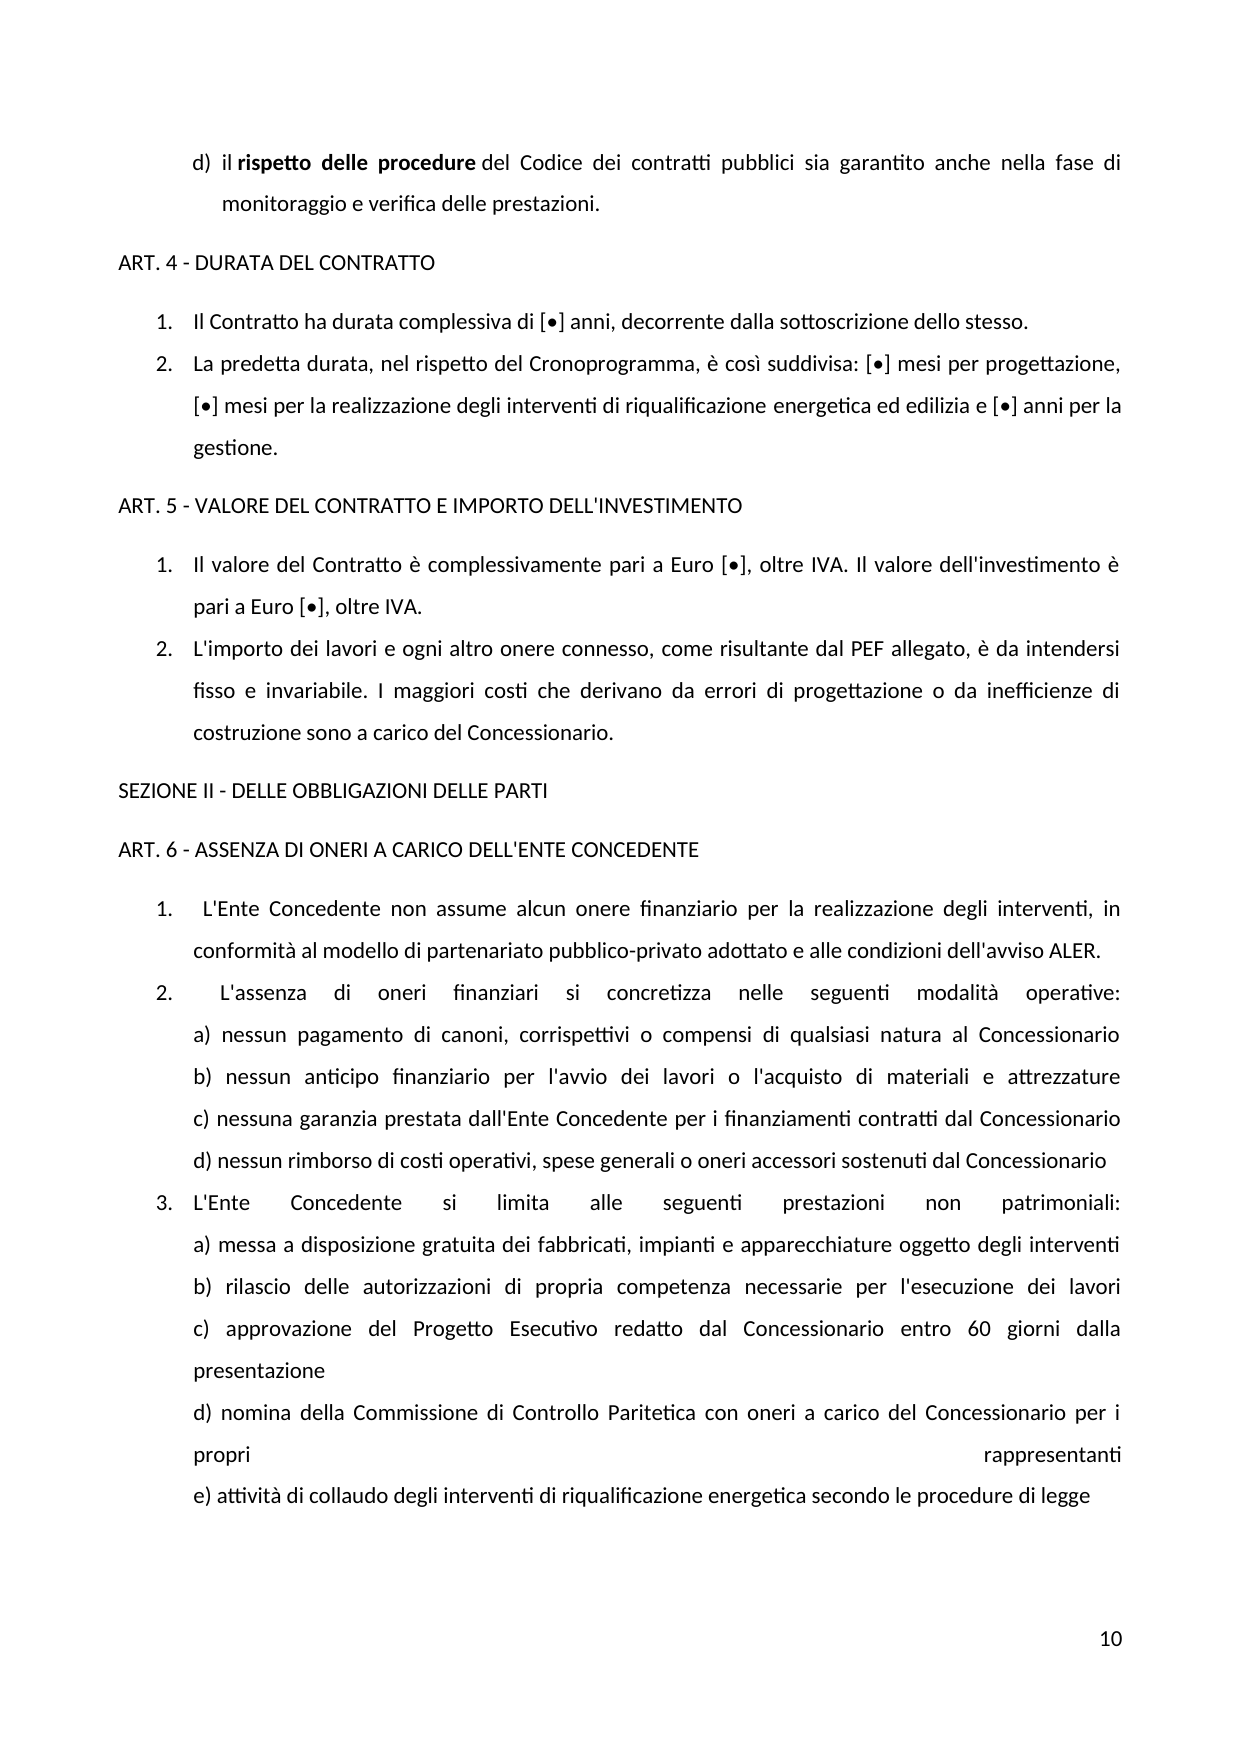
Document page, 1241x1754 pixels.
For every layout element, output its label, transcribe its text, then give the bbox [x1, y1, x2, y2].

list Il Contratto ha durata complessiva di [•] anni, decorrente dalla sottoscrizione dello stesso. [156, 307, 1122, 335]
list L'importo dei lavori e ogni altro onere connesso, come risultante dal PEF allegato, è da intendersi fisso e invariabile. I maggiori costi che derivano da errori di progettazione o da inefficienze di costruzione sono a carico del Concessionario. [156, 634, 1122, 746]
text SEZIONE II - DELLE OBBLIGAZIONI DELLE PARTI [118, 777, 1122, 805]
text ART. 5 - VALORE DEL CONTRATTO E IMPORTO DELL'INVESTIMENTO [118, 491, 1122, 519]
list L'assenza di oneri finanziari si concretizza nelle seguenti modalità operative: a) nessun pagamento di canoni, corrispettivi o compensi di qualsiasi natura al Concessionario b) nessun anticipo finanziario per l'avvio dei lavori o l'acquisto di materiali e attrezzature c) nessuna garanzia prestata dall'Ente Concedente per i finanziamenti contratti dal Concessionario d) nessun rimborso di costi operativi, spese generali o oneri accessori sostenuti dal Concessionario [156, 978, 1122, 1174]
list L'Ente Concedente non assume alcun onere finanziario per la realizzazione degli interventi, in conformità al modello di partenariato pubblico-privato adottato e alle condizioni dell'avviso ALER. [156, 894, 1122, 964]
list Il valore del Contratto è complessivamente pari a Euro [•], oltre IVA. Il valore dell'investimento è pari a Euro [•], oltre IVA. [156, 550, 1122, 620]
list La predetta durata, nel rispetto del Cronoprogramma, è così suddivisa: [•] mesi per progettazione, [•] mesi per la realizzazione degli interventi di riqualificazione energetica ed edilizia e [•] anni per la gestione. [156, 349, 1122, 461]
list il rispetto delle procedure del Codice dei contratti pubblici sia garantito anche nella fase di monitoraggio e verifica delle prestazioni. [192, 148, 1122, 218]
text ART. 4 - DURATA DEL CONTRATTO [118, 248, 1122, 276]
text ART. 6 - ASSENZA DI ONERI A CARICO DELL'ENTE CONCEDENTE [118, 835, 1122, 863]
list L'Ente Concedente si limita alle seguenti prestazioni non patrimoniali: a) messa a disposizione gratuita dei fabbricati, impianti e apparecchiature oggetto degli interventi b) rilascio delle autorizzazioni di propria competenza necessarie per l'esecuzione dei lavori c) approvazione del Progetto Esecutivo redatto dal Concessionario entro 60 giorni dalla presentazione d) nomina della Commissione di Controllo Paritetica con oneri a carico del Concessionario per i propri rappresentanti e) attività di collaudo degli interventi di riqualificazione energetica secondo le procedure di legge [156, 1188, 1122, 1510]
